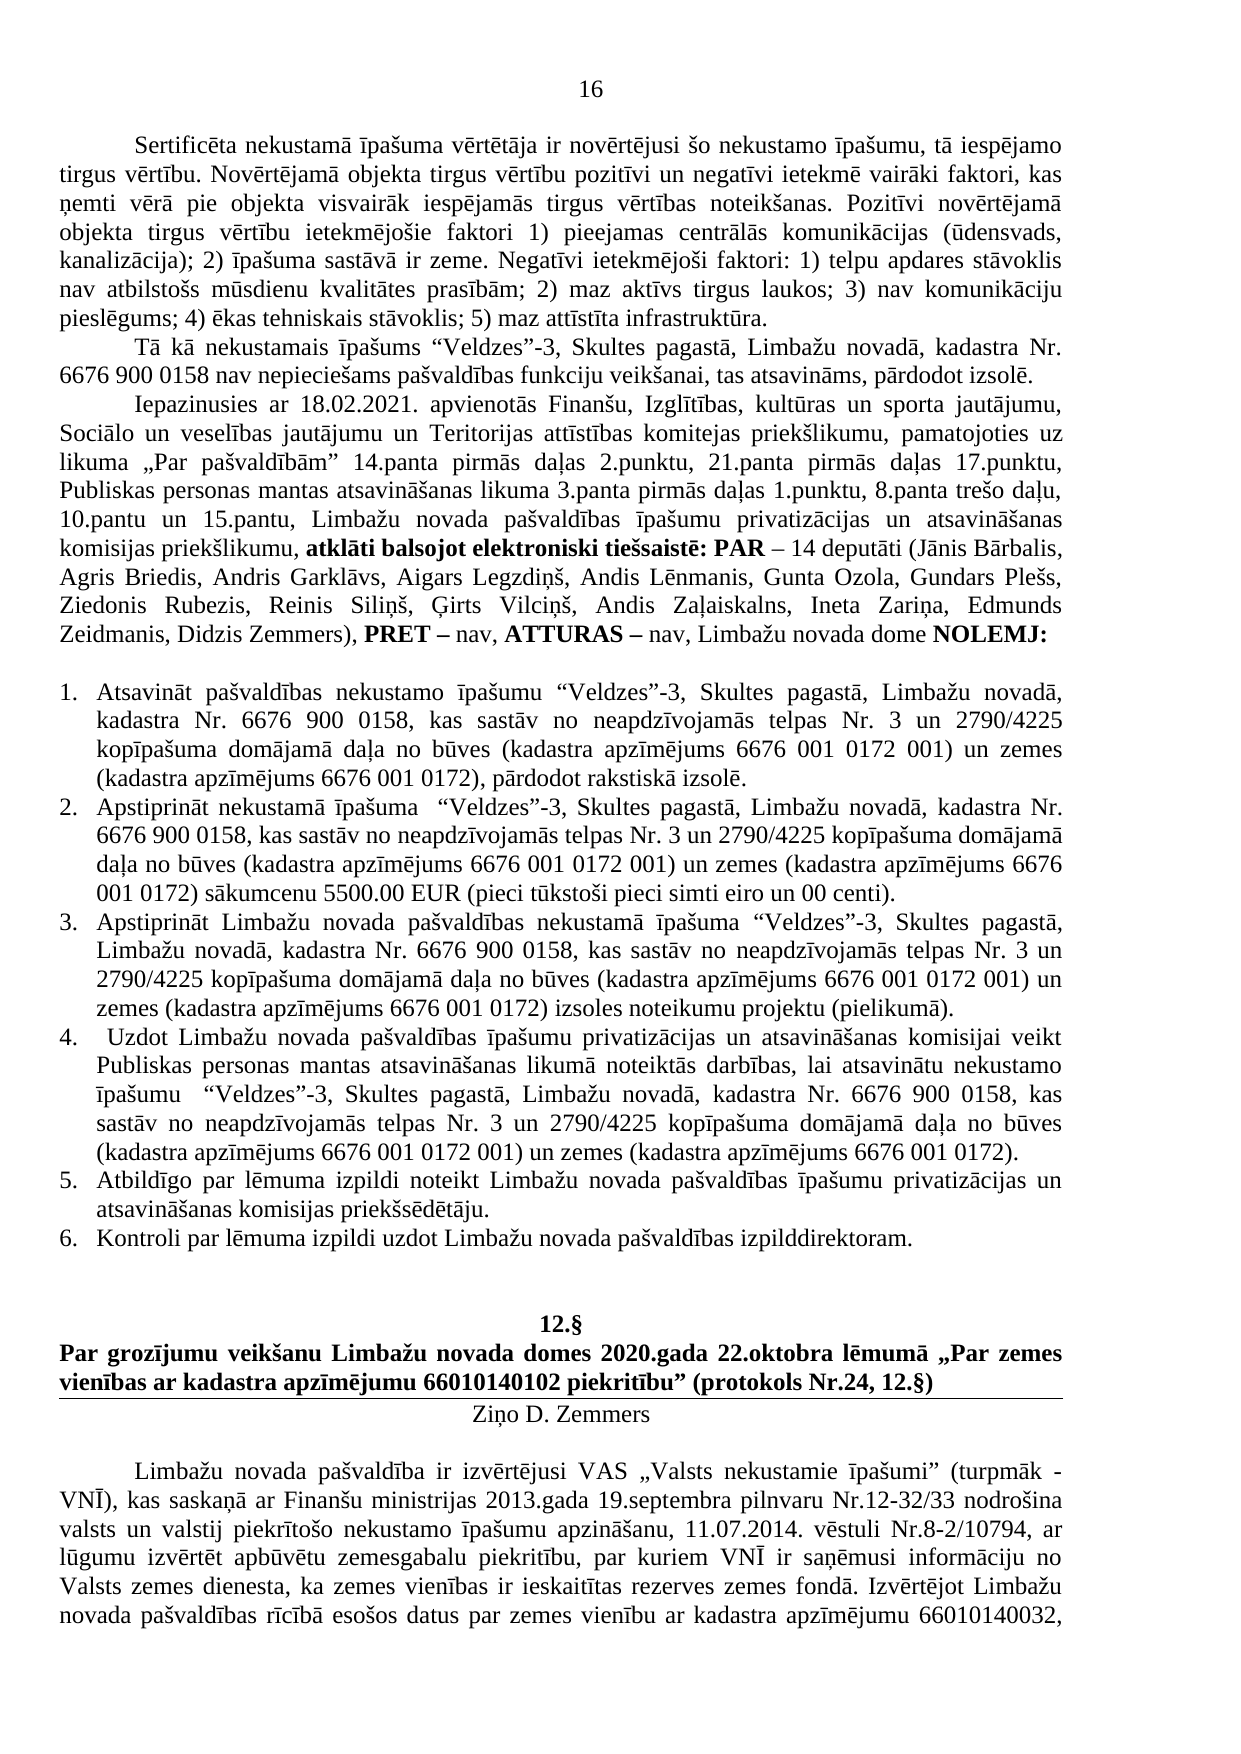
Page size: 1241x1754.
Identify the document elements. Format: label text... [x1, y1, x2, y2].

text Sertificēta nekustamā īpašuma vērtētāja ir novērtējusi šo nekustamo īpašumu, tā iespējamo tirgus vērtību. Novērtējamā objekta tirgus vērtību pozitīvi un negatīvi ietekmē vairāki faktori, kas ņemti vērā pie objekta visvairāk iespējamās tirgus vērtības noteikšanas. Pozitīvi novērtējamā objekta tirgus vērtību ietekmējošie faktori 1) pieejamas centrālās komunikācijas (ūdensvads, kanalizācija); 2) īpašuma sastāvā ir zeme. Negatīvi ietekmējoši faktori: 1) telpu apdares stāvoklis nav atbilstošs mūsdienu kvalitātes prasībām; 2) maz aktīvs tirgus laukos; 3) nav komunikāciju pieslēgums; 4) ēkas tehniskais stāvoklis; 5) maz attīstīta infrastruktūra. [59, 131, 1063, 332]
list Atbildīgo par lēmuma izpildi noteikt Limbažu novada pašvaldības īpašumu privatizācijas un atsavināšanas komisijas priekšsēdētāju. [59, 1166, 1063, 1223]
list Uzdot Limbažu novada pašvaldības īpašumu privatizācijas un atsavināšanas komisijai veikt Publiskas personas mantas atsavināšanas likumā noteiktās darbības, lai atsavinātu nekustamo īpašumu “Veldzes”-3, Skultes pagastā, Limbažu novadā, kadastra Nr. 6676 900 0158, kas sastāv no neapdzīvojamās telpas Nr. 3 un 2790/4225 kopīpašuma domājamā daļa no būves (kadastra apzīmējums 6676 001 0172 001) un zemes (kadastra apzīmējums 6676 001 0172). [59, 1022, 1063, 1166]
text 12.§ [59, 1309, 1063, 1338]
text Tā kā nekustamais īpašums “Veldzes”-3, Skultes pagastā, Limbažu novadā, kadastra Nr. 6676 900 0158 nav nepieciešams pašvaldības funkciju veikšanai, tas atsavināms, pārdodot izsolē. [59, 332, 1063, 389]
list Apstiprināt nekustamā īpašuma “Veldzes”-3, Skultes pagastā, Limbažu novadā, kadastra Nr. 6676 900 0158, kas sastāv no neapdzīvojamās telpas Nr. 3 un 2790/4225 kopīpašuma domājamā daļa no būves (kadastra apzīmējums 6676 001 0172 001) un zemes (kadastra apzīmējums 6676 001 0172) sākumcenu 5500.00 EUR (pieci tūkstoši pieci simti eiro un 00 centi). [59, 792, 1063, 907]
text Ziņo D. Zemmers [59, 1399, 1063, 1427]
text Iepazinusies ar 18.02.2021. apvienotās Finanšu, Izglītības, kultūras un sporta jautājumu, Sociālo un veselības jautājumu un Teritorijas attīstības komitejas priekšlikumu, pamatojoties uz likuma „Par pašvaldībām” 14.panta pirmās daļas 2.punktu, 21.panta pirmās daļas 17.punktu, Publiskas personas mantas atsavināšanas likuma 3.panta pirmās daļas 1.punktu, 8.panta trešo daļu, 10.pantu un 15.pantu, Limbažu novada pašvaldības īpašumu privatizācijas un atsavināšanas komisijas priekšlikumu, atklāti balsojot elektroniski tiešsaistē: PAR – 14 deputāti (Jānis Bārbalis, Agris Briedis, Andris Garklāvs, Aigars Legzdiņš, Andis Lēnmanis, Gunta Ozola, Gundars Plešs, Ziedonis Rubezis, Reinis Siliņš, Ģirts Vilciņš, Andis Zaļaiskalns, Ineta Zariņa, Edmunds Zeidmanis, Didzis Zemmers), PRET – nav, ATTURAS – nav, Limbažu novada dome NOLEMJ: [59, 389, 1063, 648]
list Kontroli par lēmuma izpildi uzdot Limbažu novada pašvaldības izpilddirektoram. [59, 1223, 1063, 1252]
list Apstiprināt Limbažu novada pašvaldības nekustamā īpašuma “Veldzes”-3, Skultes pagastā, Limbažu novadā, kadastra Nr. 6676 900 0158, kas sastāv no neapdzīvojamās telpas Nr. 3 un 2790/4225 kopīpašuma domājamā daļa no būves (kadastra apzīmējums 6676 001 0172 001) un zemes (kadastra apzīmējums 6676 001 0172) izsoles noteikumu projektu (pielikumā). [59, 907, 1063, 1022]
text Par grozījumu veikšanu Limbažu novada domes 2020.gada 22.oktobra lēmumā „Par zemes vienības ar kadastra apzīmējumu 66010140102 piekritību” (protokols Nr.24, 12.§) [59, 1338, 1063, 1398]
list Atsavināt pašvaldības nekustamo īpašumu “Veldzes”-3, Skultes pagastā, Limbažu novadā, kadastra Nr. 6676 900 0158, kas sastāv no neapdzīvojamās telpas Nr. 3 un 2790/4225 kopīpašuma domājamā daļa no būves (kadastra apzīmējums 6676 001 0172 001) un zemes (kadastra apzīmējums 6676 001 0172), pārdodot rakstiskā izsolē. [59, 677, 1063, 792]
